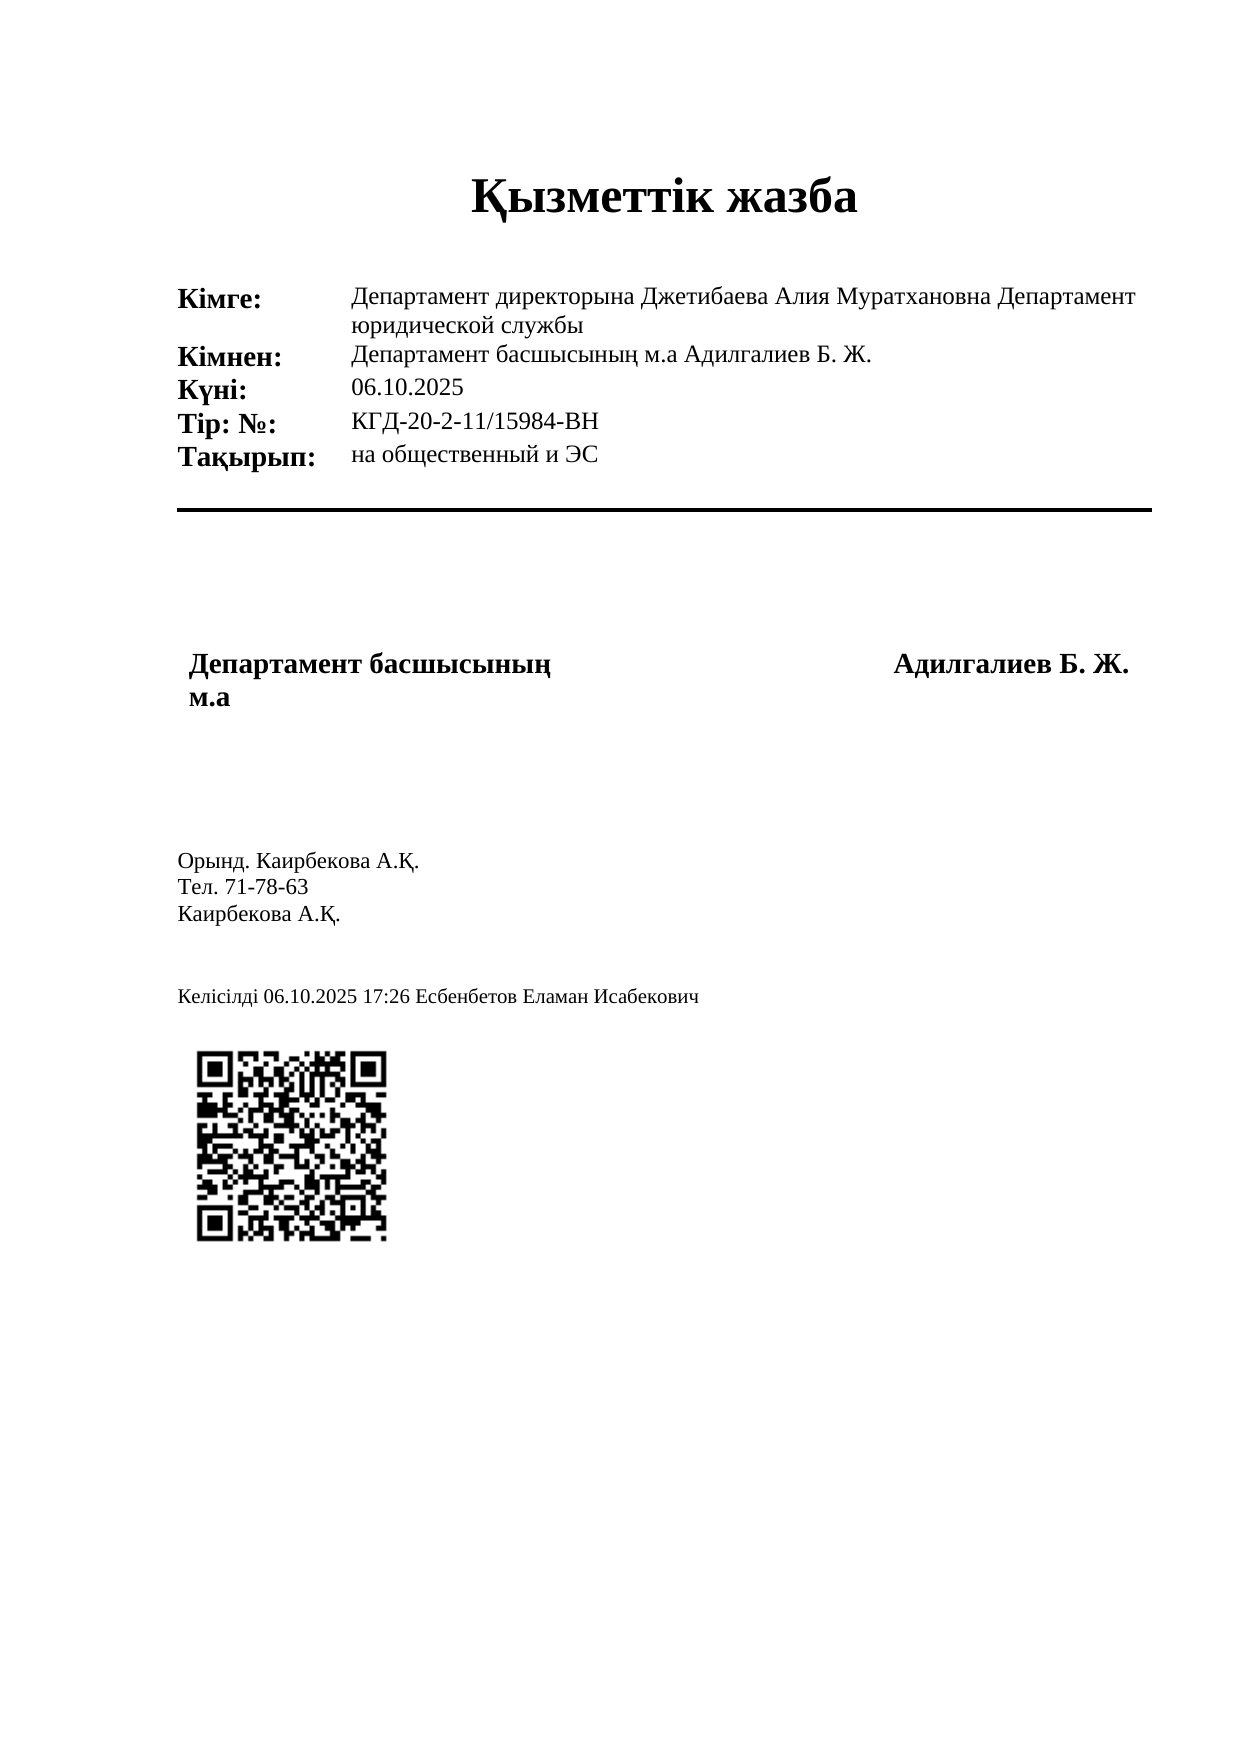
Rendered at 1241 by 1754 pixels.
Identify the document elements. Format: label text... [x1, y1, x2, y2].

table_header Департамент басшысының м.а [177, 646, 579, 713]
text Қызметтік жазба [177, 166, 1152, 224]
table_cell на общественный и ЭС [340, 439, 1175, 473]
table_header Департамент директорына Джетибаева Алия Муратхановна Департамент юридической службы [340, 281, 1175, 339]
text Каирбекова А.Қ. [177, 900, 1152, 926]
table_header Адилгалиев Б. Ж. [579, 646, 1141, 713]
table_cell Департамент басшысының м.а Адилгалиев Б. Ж. [340, 339, 1175, 372]
table_cell Күні: [166, 372, 340, 406]
text Тел. 71-78-63 [177, 873, 1152, 900]
table_cell Кімнен: [166, 339, 340, 372]
text Орынд. Каирбекова А.Қ. [177, 847, 1152, 873]
table_cell 06.10.2025 [340, 372, 1175, 406]
table_cell Тақырып: [166, 439, 340, 473]
text Келісілді 06.10.2025 17:26 Есбенбетов Еламан Исабекович [177, 984, 1152, 1008]
table_cell КГД-20-2-11/15984-ВН [340, 406, 1175, 439]
picture [177, 1031, 407, 1262]
table_header Кімге: [166, 281, 340, 339]
table_cell Тір: №: [166, 406, 340, 439]
